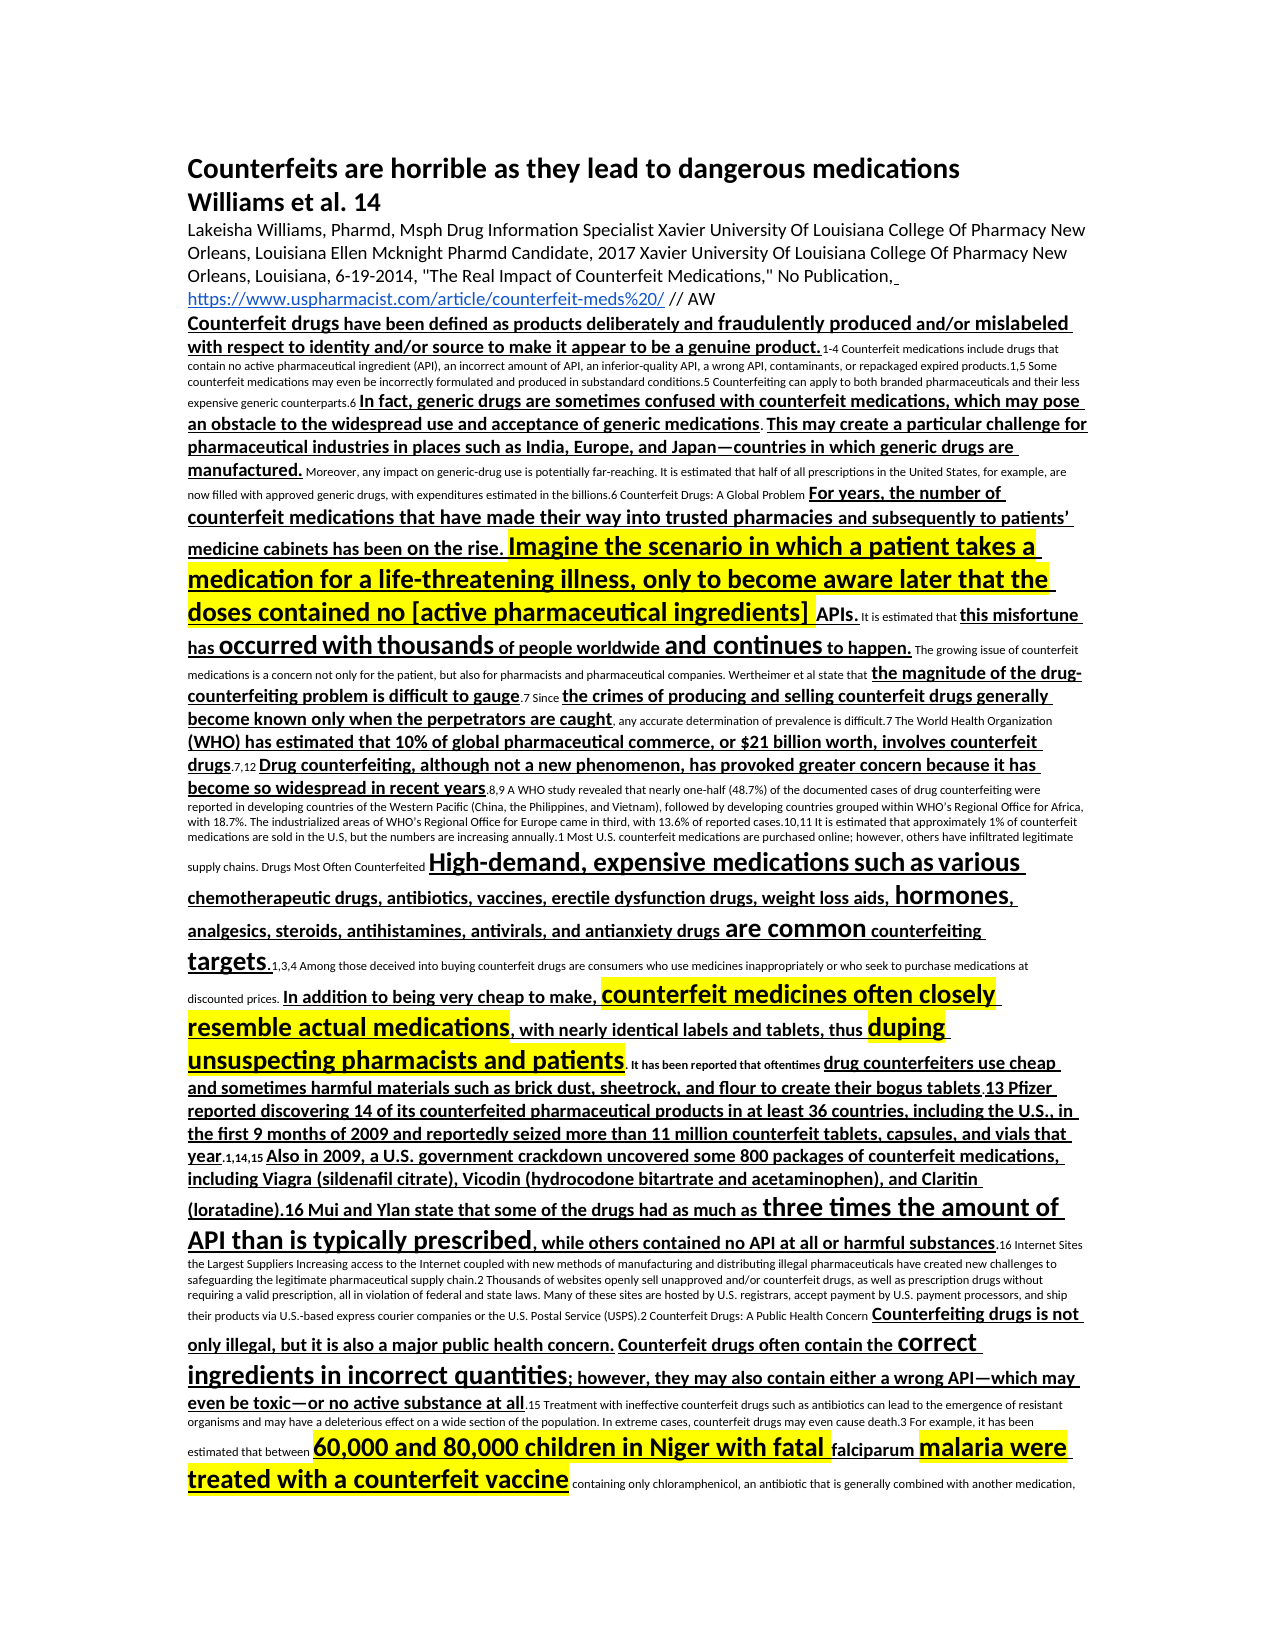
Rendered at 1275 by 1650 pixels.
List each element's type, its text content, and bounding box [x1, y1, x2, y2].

text Counterfeits are horrible as they lead to dangerous medications [187, 150, 1087, 186]
text Lakeisha Williams, Pharmd, Msph Drug Information Specialist Xavier University Of Louisiana College Of Pharmacy New Orleans, Louisiana Ellen Mcknight Pharmd Candidate, 2017 Xavier University Of Louisiana College Of Pharmacy New Orleans, Louisiana, 6-19-2014, "The Real Impact of Counterfeit Medications," No Publication, https://www.uspharmacist.com/article/counterfeit-meds%20/ // AW [187, 219, 1087, 310]
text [187, 310, 1087, 1496]
text Williams et al. 14 [187, 186, 1087, 219]
